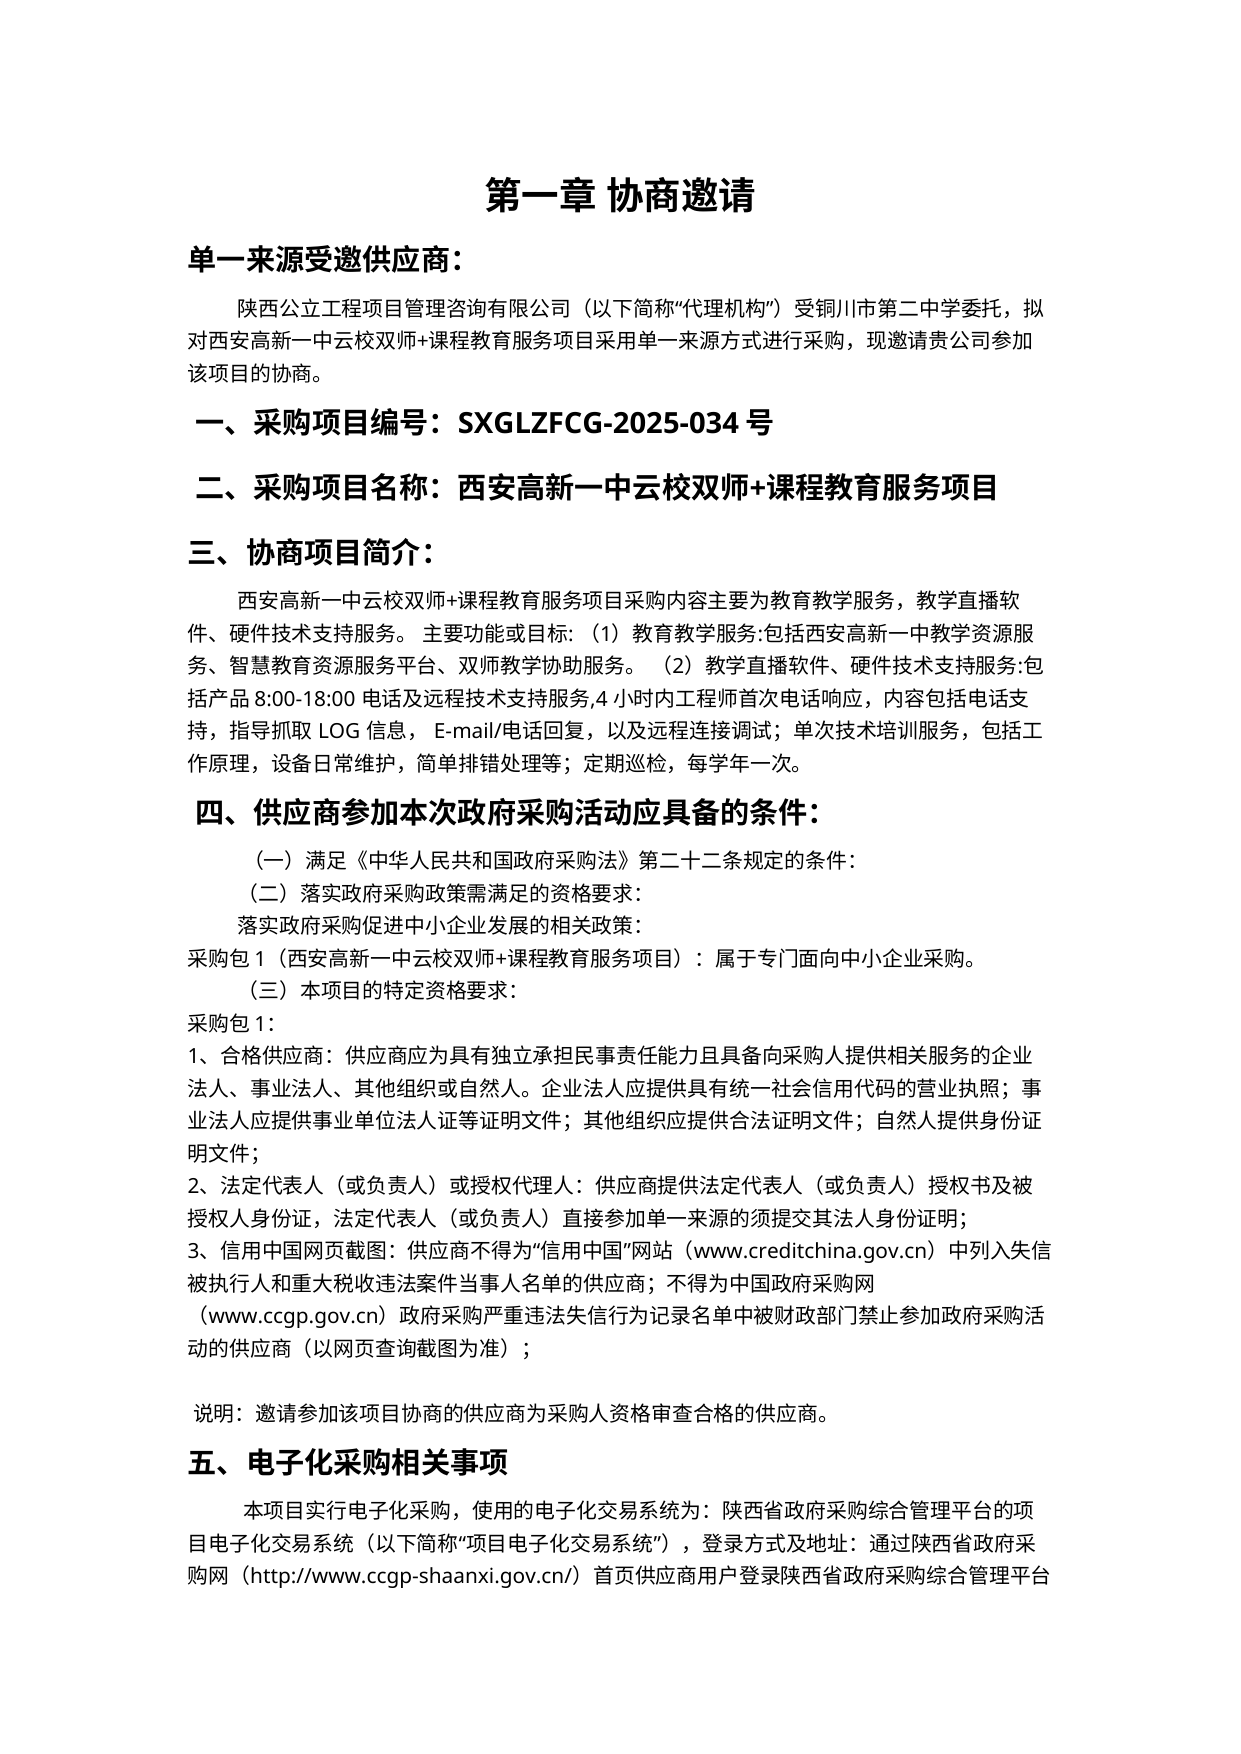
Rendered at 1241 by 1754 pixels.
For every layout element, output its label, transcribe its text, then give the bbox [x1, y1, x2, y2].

text 1、合格供应商：供应商应为具有独立承担民事责任能力且具备向采购人提供相关服务的企业法人、事业法人、其他组织或自然人。企业法人应提供具有统一社会信用代码的营业执照；事业法人应提供事业单位法人证等证明文件；其他组织应提供合法证明文件；自然人提供身份证明文件； [187, 1039, 1053, 1169]
text 2、法定代表人（或负责人）或授权代理人：供应商提供法定代表人（或负责人）授权书及被授权人身份证，法定代表人（或负责人）直接参加单一来源的须提交其法人身份证明； [187, 1169, 1053, 1234]
text 四、供应商参加本次政府采购活动应具备的条件： [187, 779, 1053, 844]
text 一、采购项目编号：SXGLZFCG-2025-034号 [187, 389, 1053, 454]
text 二、采购项目名称：西安高新一中云校双师+课程教育服务项目 [187, 454, 1053, 519]
text 3、信用中国网页截图：供应商不得为“信用中国”网站（www.creditchina.gov.cn）中列入失信被执行人和重大税收违法案件当事人名单的供应商；不得为中国政府采购网（www.ccgp.gov.cn）政府采购严重违法失信行为记录名单中被财政部门禁止参加政府采购活动的供应商（以网页查询截图为准）； [187, 1234, 1053, 1364]
text 采购包1： [187, 1007, 1053, 1039]
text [187, 1494, 1053, 1592]
text （二）落实政府采购政策需满足的资格要求： [187, 877, 1053, 909]
text （一）满足《中华人民共和国政府采购法》第二十二条规定的条件： [187, 844, 1053, 877]
text 单一来源受邀供应商： [187, 227, 1053, 292]
text 采购包1（西安高新一中云校双师+课程教育服务项目）：属于专门面向中小企业采购。 [187, 942, 1053, 974]
text 第一章 协商邀请 [187, 162, 1053, 227]
text 三、协商项目简介： [187, 519, 1053, 584]
text 陕西公立工程项目管理咨询有限公司（以下简称“代理机构”）受铜川市第二中学委托，拟对西安高新一中云校双师+课程教育服务项目采用单一来源方式进行采购，现邀请贵公司参加该项目的协商。 [187, 292, 1053, 389]
text 说明：邀请参加该项目协商的供应商为采购人资格审查合格的供应商。 [187, 1364, 1053, 1429]
text 西安高新一中云校双师+课程教育服务项目采购内容主要为教育教学服务，教学直播软件、硬件技术支持服务。 主要功能或目标: （1）教育教学服务:包括西安高新一中教学资源服务、智慧教育资源服务平台、双师教学协助服务。 （2）教学直播软件、硬件技术支持服务:包括产品8:00-18:00 电话及远程技术支持服务,4 小时内工程师首次电话响应，内容包括电话支持，指导抓取 LOG 信息， E-mail/电话回复，以及远程连接调试；单次技术培训服务，包括工作原理，设备日常维护，简单排错处理等；定期巡检，每学年一次。 [187, 584, 1053, 779]
text （三）本项目的特定资格要求： [187, 974, 1053, 1007]
text 五、电子化采购相关事项 [187, 1429, 1053, 1494]
text 落实政府采购促进中小企业发展的相关政策： [187, 909, 1053, 942]
